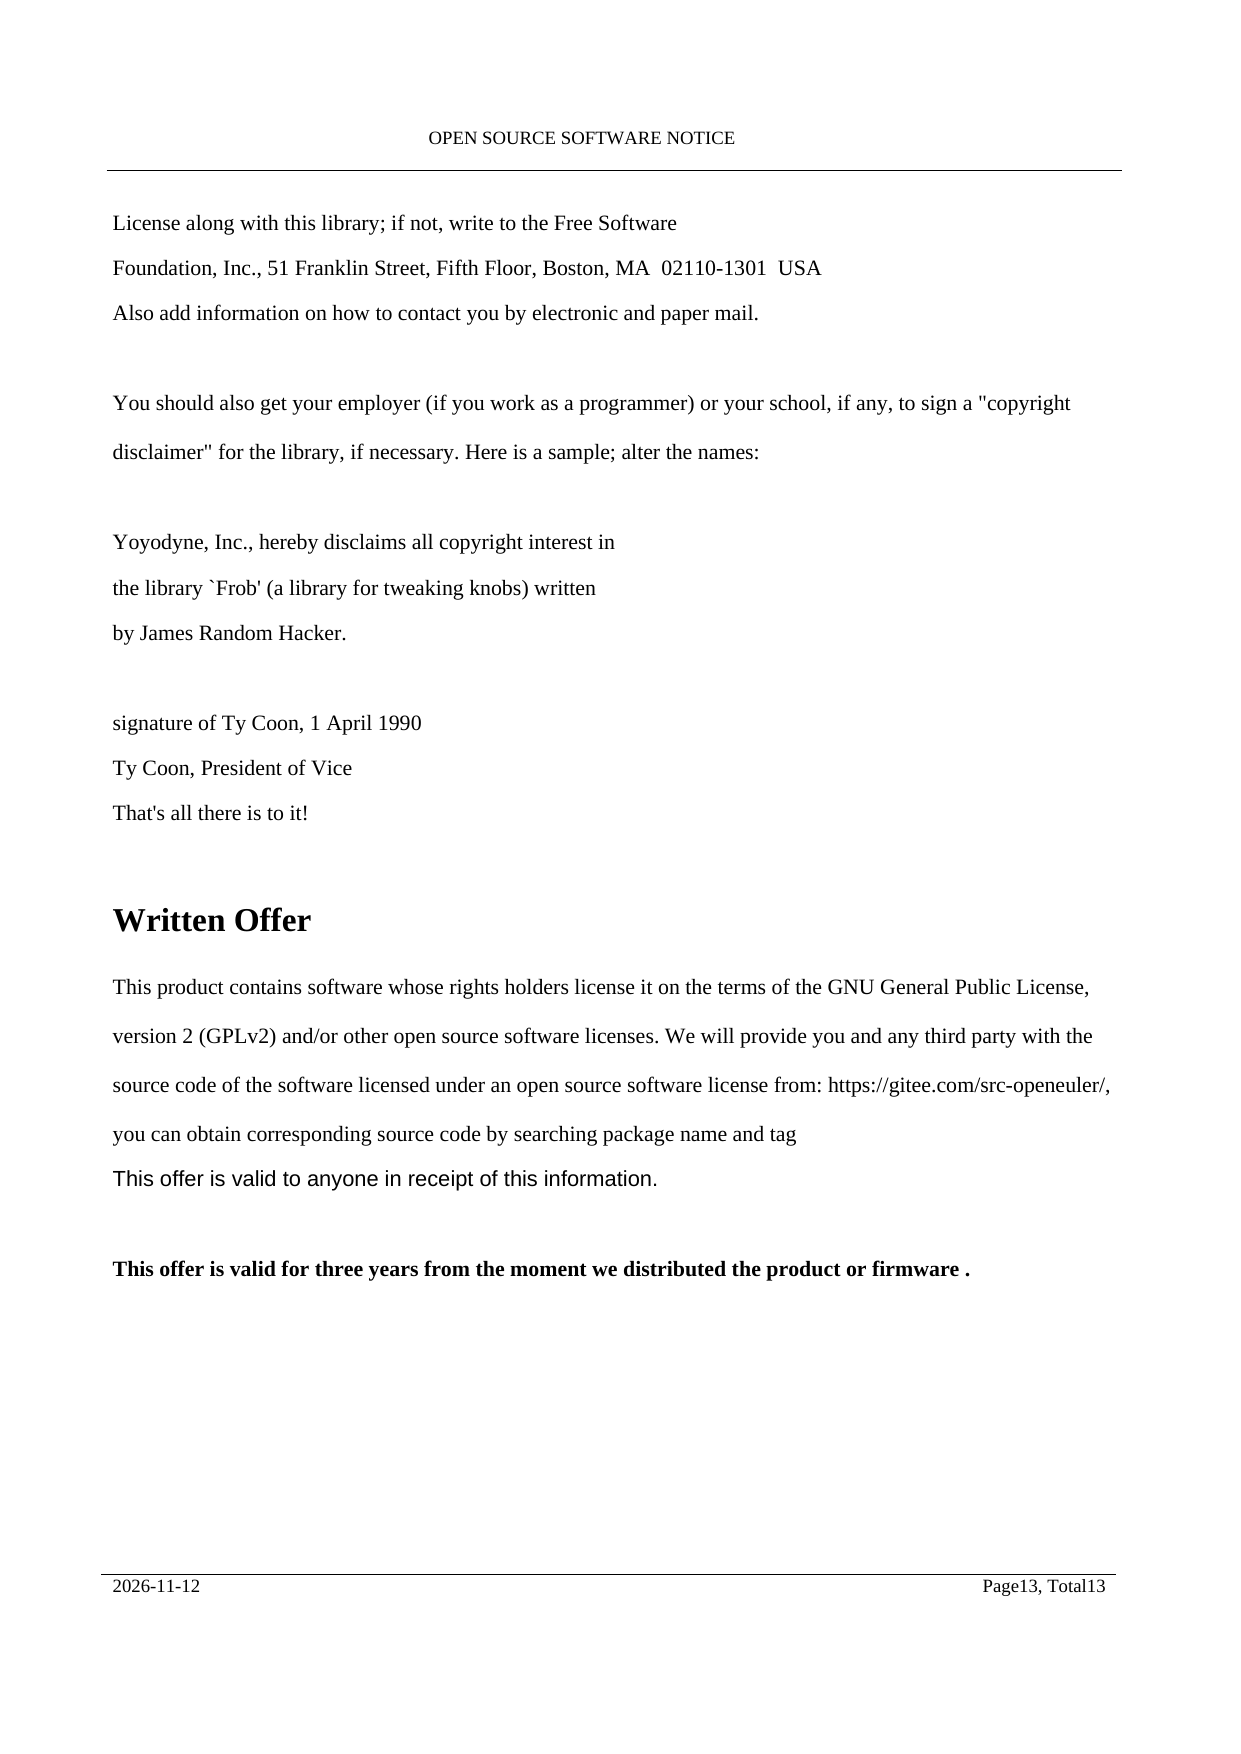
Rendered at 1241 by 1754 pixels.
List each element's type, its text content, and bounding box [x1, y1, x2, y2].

text Foundation, Inc., 51 Franklin Street, Fifth Floor, Boston, MA 02110-1301 USA [112, 251, 1128, 284]
text That's all there is to it! [112, 796, 1128, 829]
text This offer is valid for three years from the moment we distributed the product or firmware . [112, 1252, 1128, 1285]
text signature of Ty Coon, 1 April 1990 [112, 706, 1128, 739]
text by James Random Hacker. [112, 616, 1128, 648]
text Also add information on how to contact you by electronic and paper mail. [112, 297, 1128, 329]
text Ty Coon, President of Vice [112, 751, 1128, 784]
text This product contains software whose rights holders license it on the terms of the GNU General Public License, version 2 (GPLv2) and/or other open source software licenses. We will provide you and any third party with the source code of the software licensed under an open source software license from: https://gitee.com/src-openeuler/, you can obtain corresponding source code by searching package name and tag [112, 971, 1128, 1149]
text Yoyodyne, Inc., hereby disclaims all copyright interest in [112, 526, 1128, 558]
text This offer is valid to anyone in receipt of this information. [112, 1162, 1128, 1194]
text You should also get your employer (if you work as a programmer) or your school, if any, to sign a "copyright disclaimer" for the library, if necessary. Here is a sample; alter the names: [112, 387, 1128, 468]
text the library `Frob' (a library for tweaking knobs) written [112, 571, 1128, 603]
text License along with this library; if not, write to the Free Software [112, 206, 1128, 239]
text Written Offer [112, 887, 1128, 952]
